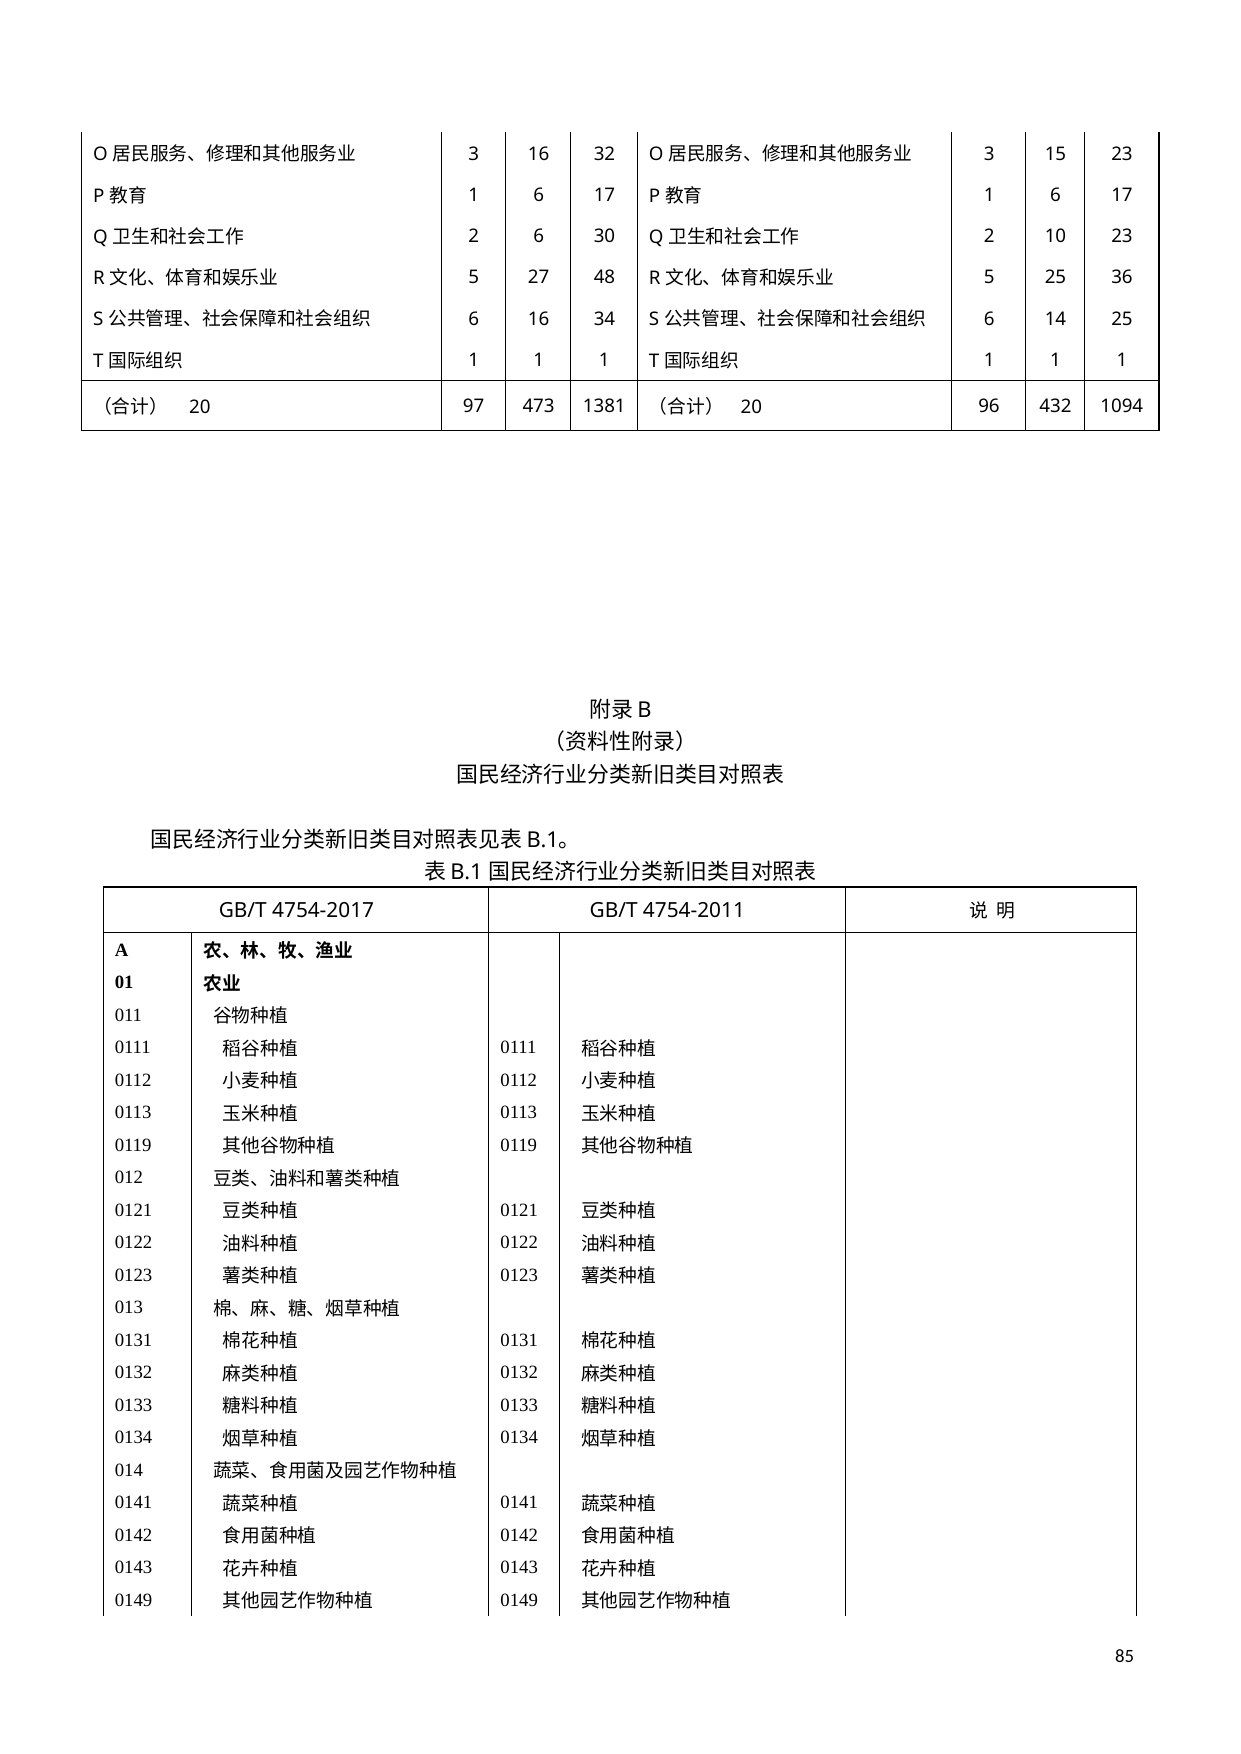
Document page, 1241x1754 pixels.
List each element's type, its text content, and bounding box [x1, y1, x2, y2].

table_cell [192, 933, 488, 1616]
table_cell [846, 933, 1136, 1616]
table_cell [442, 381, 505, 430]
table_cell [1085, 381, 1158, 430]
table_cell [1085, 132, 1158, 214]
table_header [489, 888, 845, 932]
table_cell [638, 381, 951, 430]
text 附录B [106, 691, 1134, 724]
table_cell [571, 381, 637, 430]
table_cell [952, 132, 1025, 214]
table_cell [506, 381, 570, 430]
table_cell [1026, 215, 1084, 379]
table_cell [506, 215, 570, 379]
text （资料性附录） [106, 724, 1134, 756]
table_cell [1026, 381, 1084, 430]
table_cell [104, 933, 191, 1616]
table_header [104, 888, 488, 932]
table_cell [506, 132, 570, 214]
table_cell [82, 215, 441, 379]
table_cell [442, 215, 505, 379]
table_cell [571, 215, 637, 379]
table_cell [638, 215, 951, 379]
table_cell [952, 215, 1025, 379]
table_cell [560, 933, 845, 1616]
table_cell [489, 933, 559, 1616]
text 表B.1 国民经济行业分类新旧类目对照表 [106, 854, 1134, 886]
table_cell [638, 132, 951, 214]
text 国民经济行业分类新旧类目对照表 [106, 756, 1134, 789]
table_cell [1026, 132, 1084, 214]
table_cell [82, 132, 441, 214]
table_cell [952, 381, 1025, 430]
text 国民经济行业分类新旧类目对照表见表B.1。 [106, 821, 1134, 854]
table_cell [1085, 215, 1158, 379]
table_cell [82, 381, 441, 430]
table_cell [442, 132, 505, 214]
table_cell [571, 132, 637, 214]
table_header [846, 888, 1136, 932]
